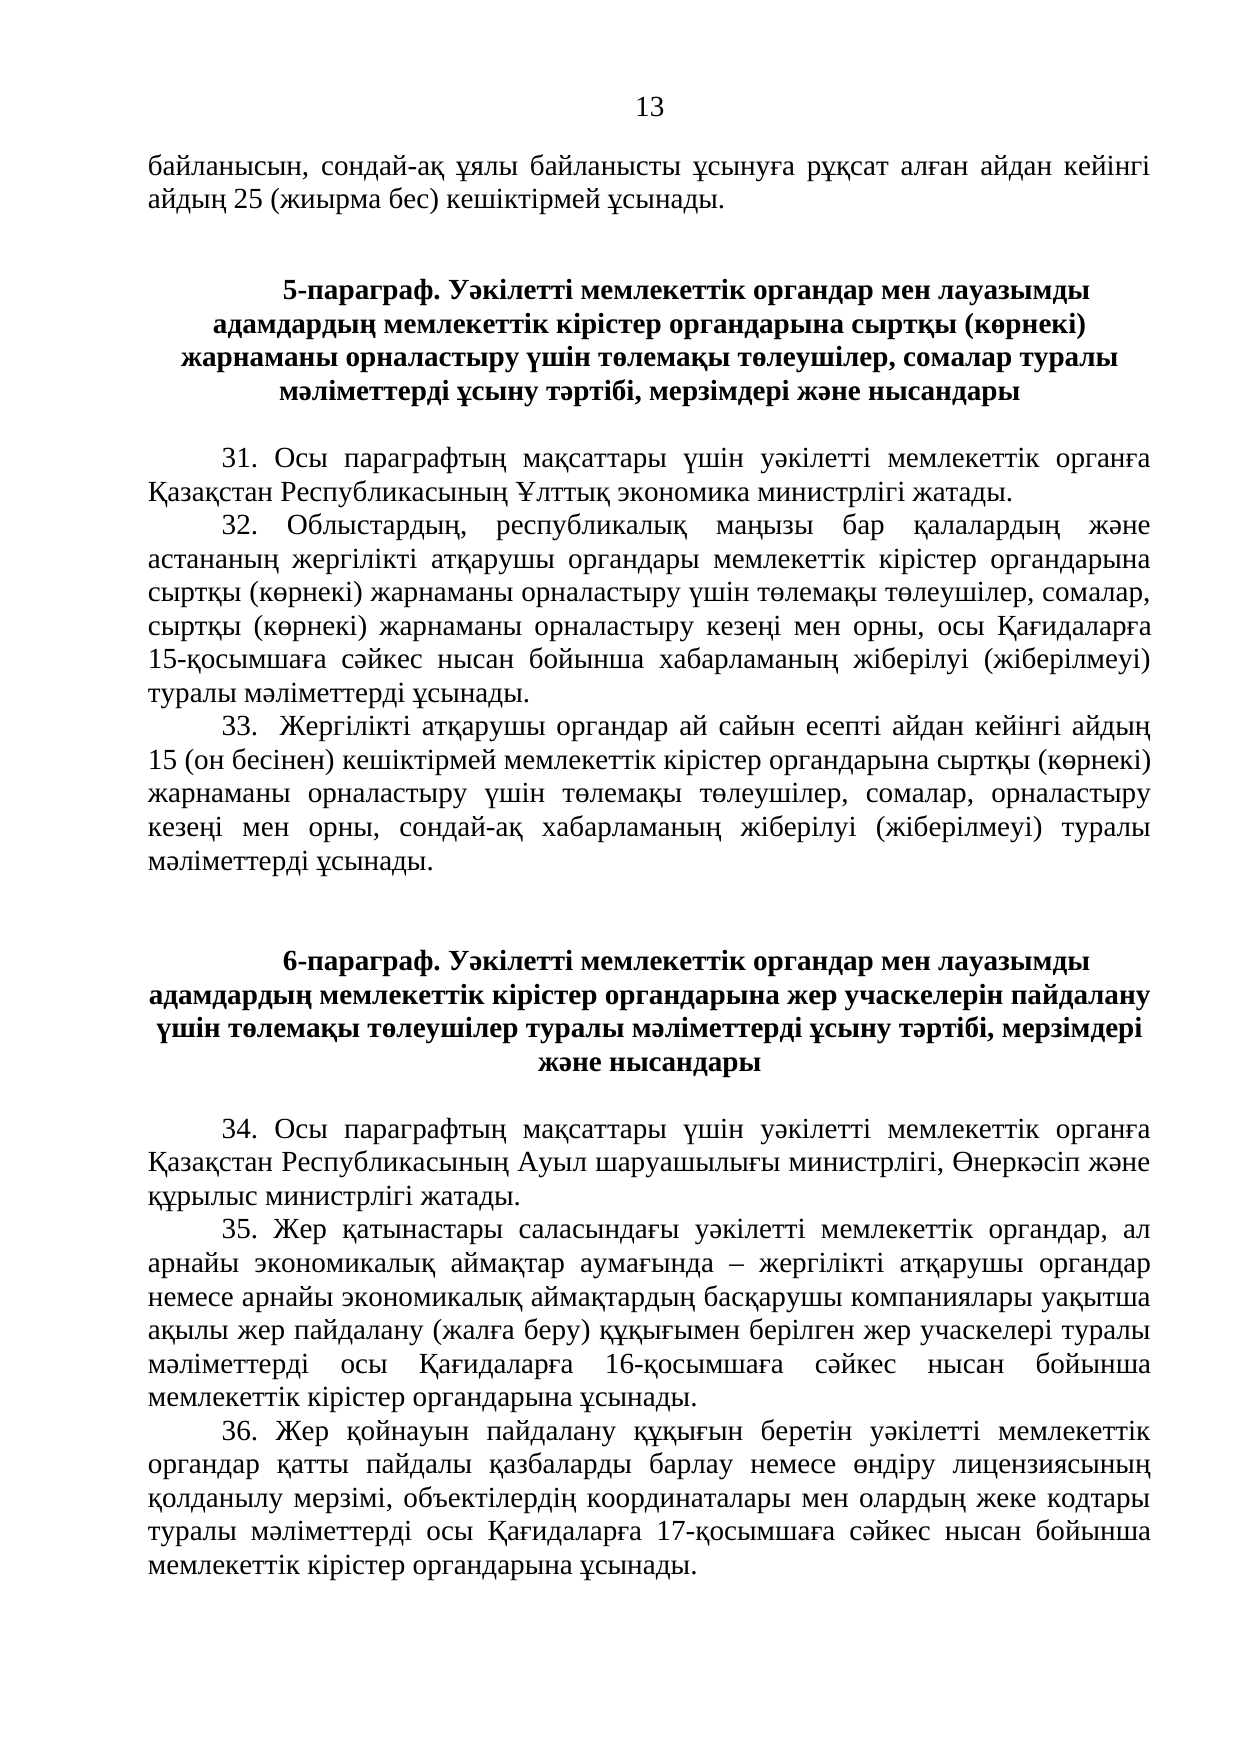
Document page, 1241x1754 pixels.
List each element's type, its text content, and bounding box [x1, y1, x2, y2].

text 33. Жергілікті атқарушы органдар ай сайын есепті айдан кейінгі айдың 15 (он бесінен) кешіктірмей мемлекеттік кірістер органдарына сыртқы (көрнекі) жарнаманы орналастыру үшін төлемақы төлеушілер, сомалар, орналастыру кезеңі мен орны, сондай-ақ хабарламаның жіберілуі (жіберілмеуі) туралы мәліметтерді ұсынады. [148, 708, 1152, 876]
text 31. Осы параграфтың мақсаттары үшін уәкілетті мемлекеттік органға Қазақстан Республикасының Ұлттық экономика министрлігі жатады. [148, 440, 1152, 507]
text 32. Облыстардың, республикалық маңызы бар қалалардың және астананың жергілікті атқарушы органдары мемлекеттік кірістер органдарына сыртқы (көрнекі) жарнаманы орналастыру үшін төлемақы төлеушілер, сомалар, сыртқы (көрнекі) жарнаманы орналастыру кезеңі мен орны, осы Қағидаларға 15-қосымшаға сәйкес нысан бойынша хабарламаның жіберілуі (жіберілмеуі) туралы мәліметтерді ұсынады. [148, 507, 1152, 708]
text 6-параграф. Уәкілетті мемлекеттік органдар мен лауазымды адамдардың мемлекеттік кірістер органдарына жер учаскелерін пайдалану үшін төлемақы төлеушілер туралы мәліметтерді ұсыну тәртібі, мерзімдері және нысандары [148, 943, 1152, 1077]
text 36. Жер қойнауын пайдалану құқығын беретін уәкілетті мемлекеттік органдар қатты пайдалы қазбаларды барлау немесе өндіру лицензиясының қолданылу мерзімі, объектілердің координаталары мен олардың жеке кодтары туралы мәліметтерді осы Қағидаларға 17-қосымшаға сәйкес нысан бойынша мемлекеттік кірістер органдарына ұсынады. [148, 1413, 1152, 1581]
text 5-параграф. Уәкілетті мемлекеттік органдар мен лауазымды адамдардың мемлекеттік кірістер органдарына сыртқы (көрнекі) жарнаманы орналастыру үшін төлемақы төлеушілер, сомалар туралы мәліметтерді ұсыну тәртібі, мерзімдері және нысандары [148, 272, 1152, 407]
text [148, 148, 1152, 215]
text 34. Осы параграфтың мақсаттары үшін уәкілетті мемлекеттік органға Қазақстан Республикасының Ауыл шаруашылығы министрлігі, Өнеркәсіп және құрылыс министрлігі жатады. [148, 1111, 1152, 1212]
text 35. Жер қатынастары саласындағы уәкілетті мемлекеттік органдар, ал арнайы экономикалық аймақтар аумағында – жергілікті атқарушы органдар немесе арнайы экономикалық аймақтардың басқарушы компаниялары уақытша ақылы жер пайдалану (жалға беру) құқығымен берілген жер учаскелері туралы мәліметтерді осы Қағидаларға 16-қосымшаға сәйкес нысан бойынша мемлекеттік кірістер органдарына ұсынады. [148, 1212, 1152, 1413]
